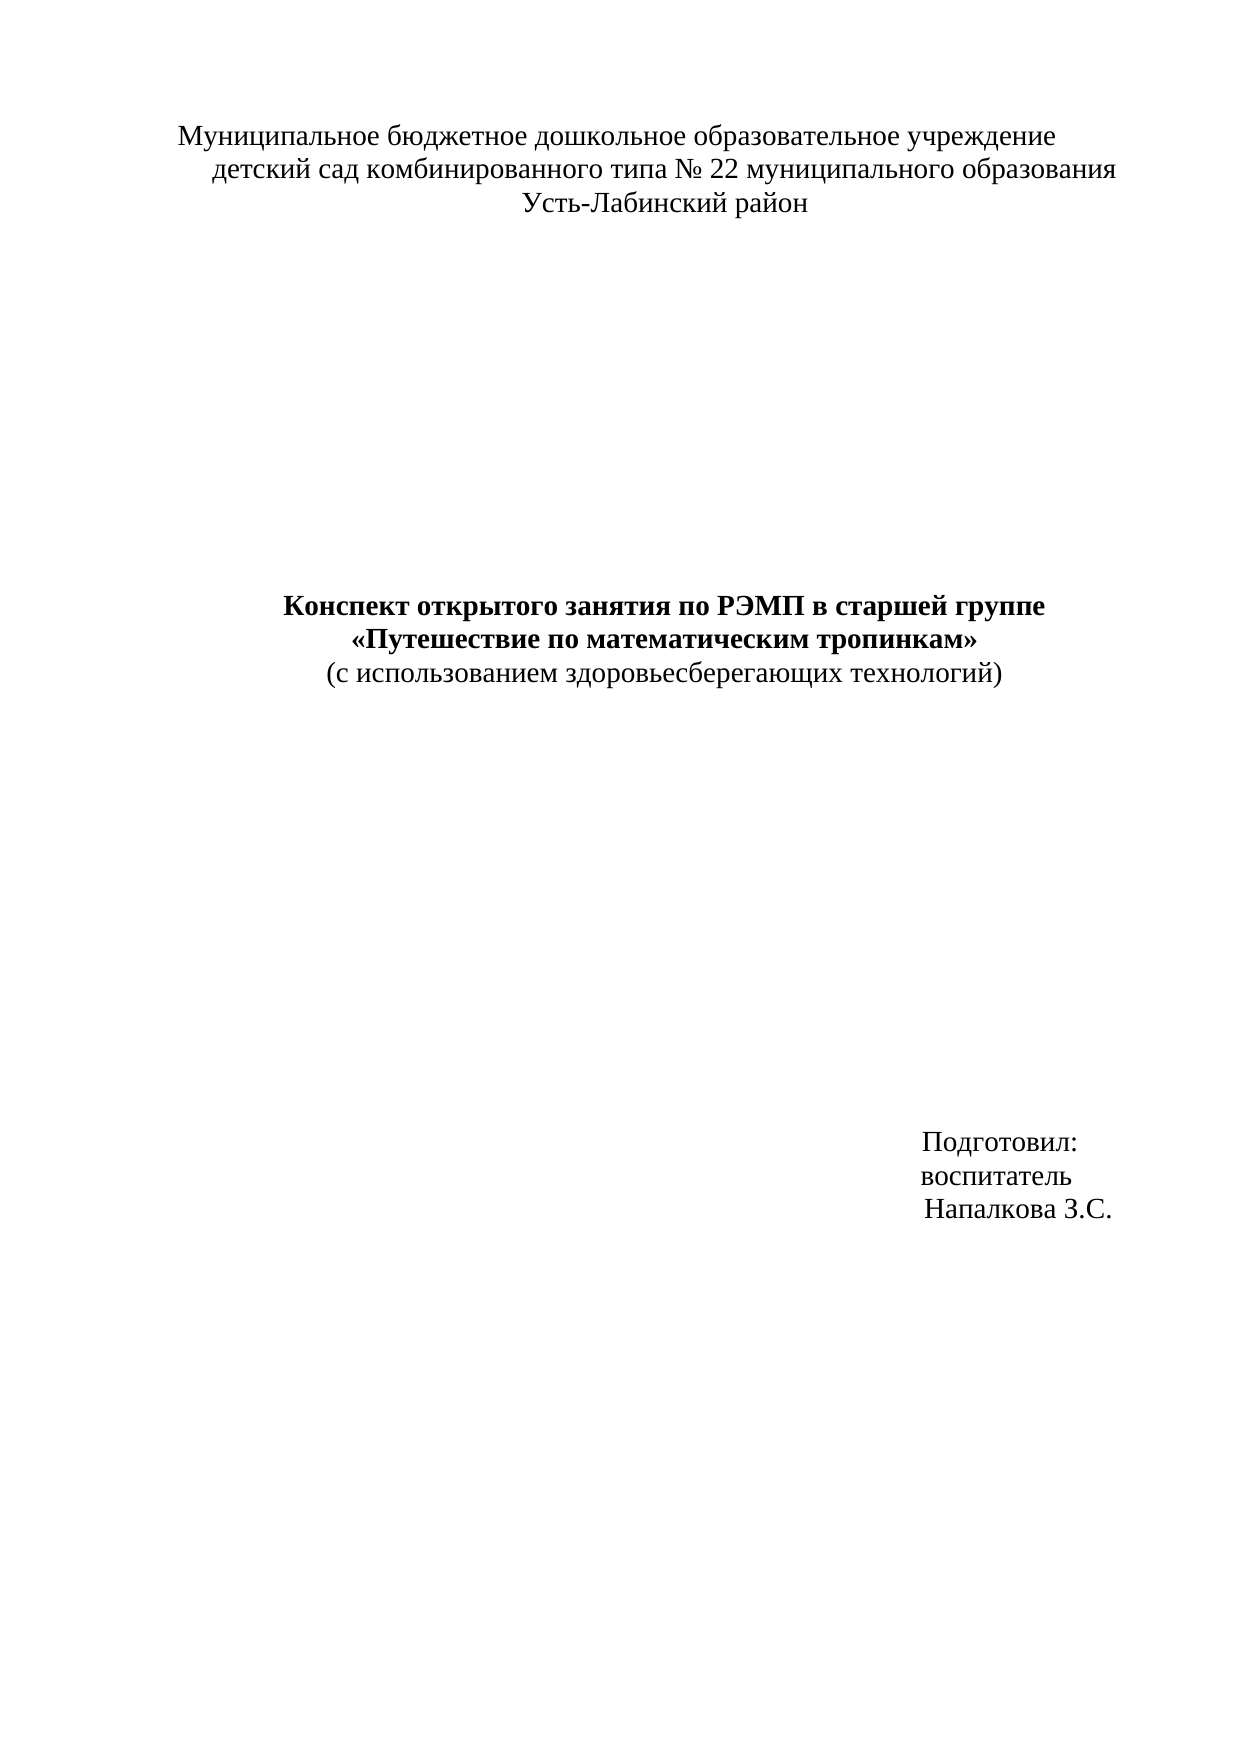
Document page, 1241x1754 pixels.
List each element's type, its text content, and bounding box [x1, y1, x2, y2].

text Подготовил: [177, 1124, 1152, 1158]
text Напалкова З.С. [177, 1191, 1152, 1225]
text «Путешествие по математическим тропинкам» [177, 621, 1152, 655]
text (с использованием здоровьесберегающих технологий) [177, 655, 1152, 688]
text Усть-Лабинский район [177, 185, 1152, 219]
text Конспект открытого занятия по РЭМП в старшей группе [177, 588, 1152, 621]
text детский сад комбинированного типа № 22 муниципального образования [177, 152, 1152, 185]
text Муниципальное бюджетное дошкольное образовательное учреждение [177, 118, 1152, 152]
text воспитатель [177, 1158, 1152, 1191]
